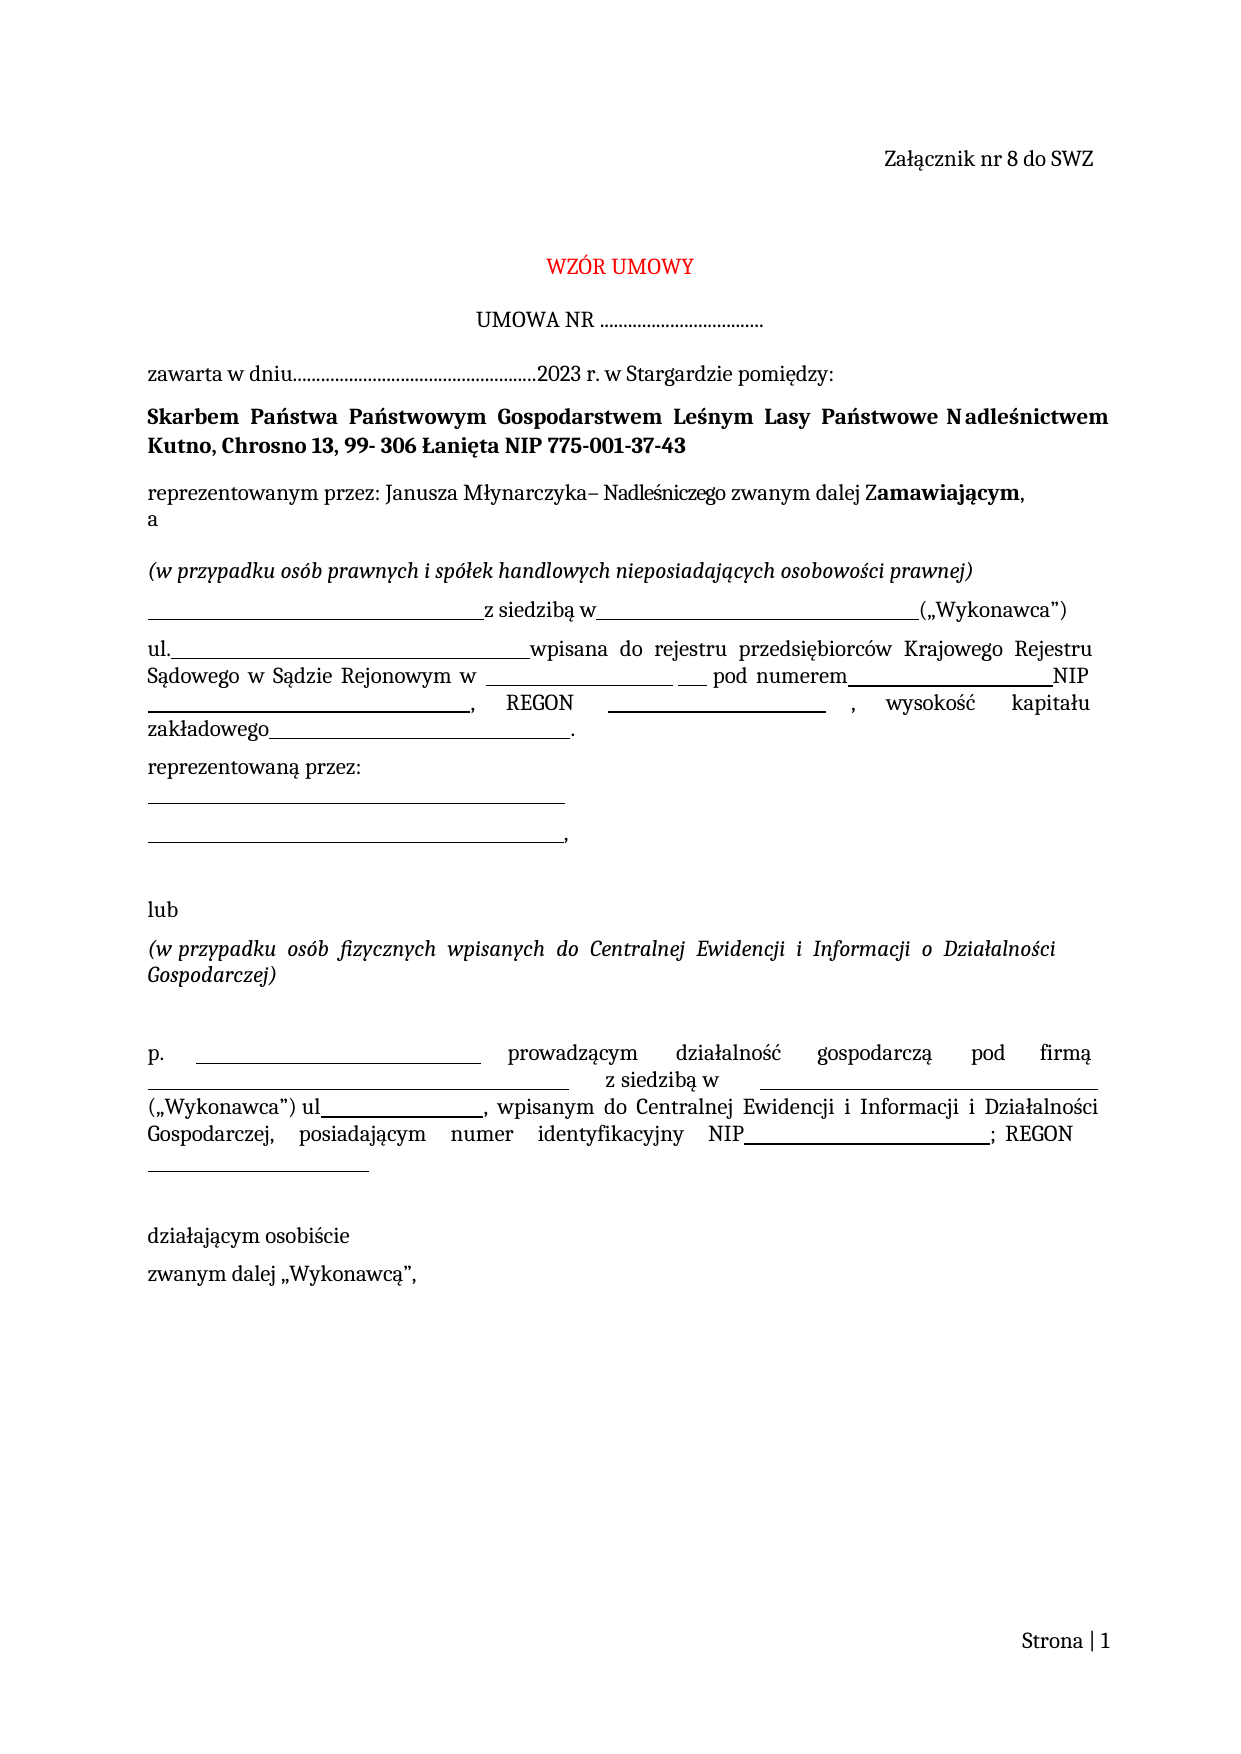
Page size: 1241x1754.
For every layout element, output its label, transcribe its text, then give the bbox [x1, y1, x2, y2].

text z siedzibą w („Wykonawca”) [147, 597, 1109, 623]
text działającym osobiście [147, 1222, 1109, 1249]
text zawarta w dniu 2023 r. w Stargardzie pomiędzy: [147, 361, 1109, 387]
text UMOWA NR [131, 307, 1109, 333]
text zakładowego . reprezentowaną przez: [147, 716, 575, 780]
text p. prowadzącym działalność gospodarczą pod firmą [147, 1039, 1109, 1066]
text ul. wpisana do rejestru przedsiębiorców Krajowego Rejestru Sądowego w Sądzie Rejonowym w pod numerem NIP [147, 636, 1093, 689]
text a [147, 506, 1109, 533]
text Gospodarczej) [147, 962, 1109, 988]
text , REGON [147, 689, 826, 716]
text WZÓR UMOWY [131, 254, 1109, 280]
text (w przypadku osób prawnych i spółek handlowych nieposiadających osobowości prawnej) [147, 558, 1109, 584]
text , [147, 819, 1109, 846]
text zwanym dalej „Wykonawcą”, [147, 1261, 1109, 1288]
text (w przypadku osób fizycznych wpisanych do Centralnej Ewidencji i Informacji o Działalności [147, 936, 1109, 962]
text reprezentowanym przez: Janusza Młynarczyka– Nadleśniczego zwanym dalej Zamawiającym, [147, 480, 1109, 506]
text lub [147, 897, 1109, 923]
subtitle Skarbem Państwa Państwowym Gospodarstwem Leśnym Lasy Państwowe Nadleśnictwem Kutno, Chrosno 13, 99- 306 Łanięta NIP 775-001-37-43 [147, 404, 1109, 460]
text Załącznik nr 8 do SWZ [121, 146, 1093, 172]
text , wysokość kapitału [851, 689, 1109, 716]
text z siedzibą w („Wykonawca”) ul , wpisanym do Centralnej Ewidencji i Informacji i Działalności Gospodarczej, posiadającym numer identyfikacyjny NIP ; REGON [147, 1066, 1098, 1147]
